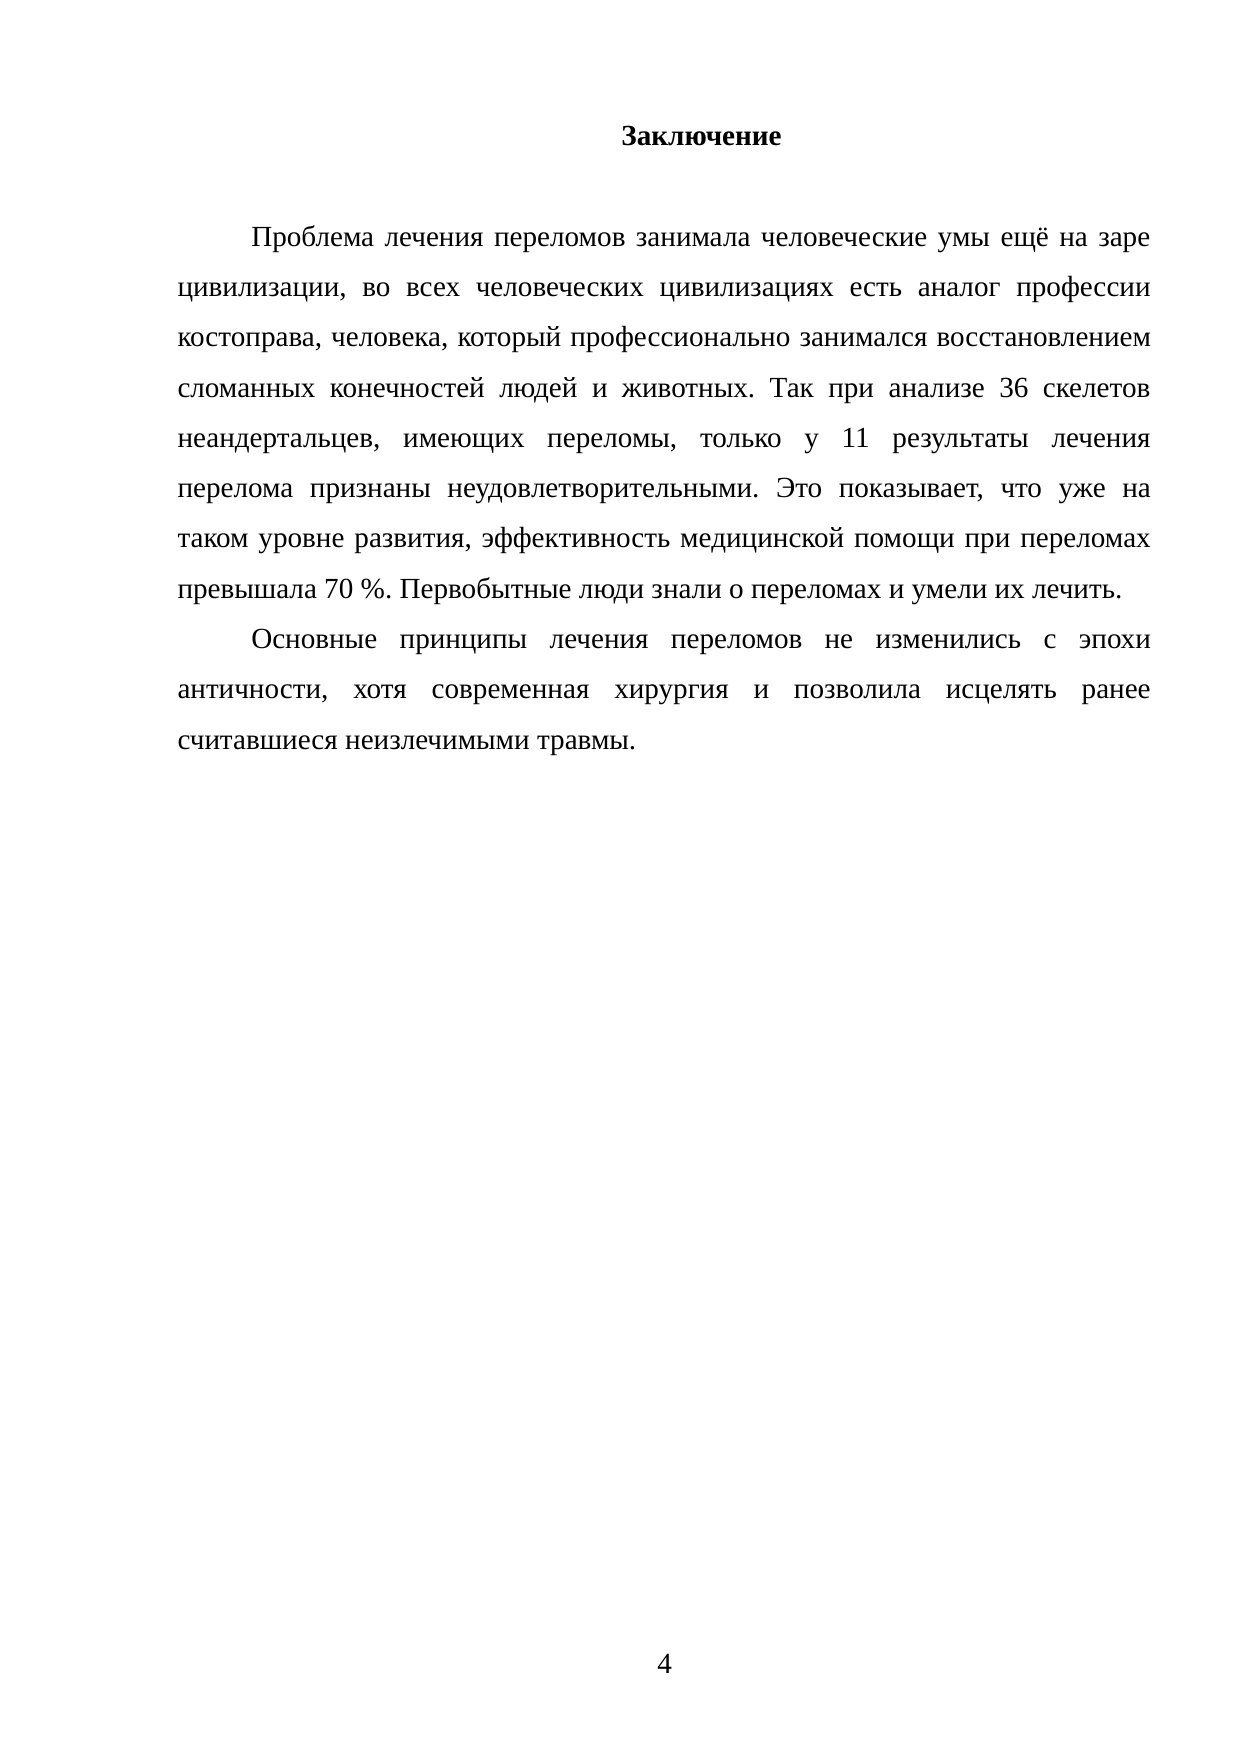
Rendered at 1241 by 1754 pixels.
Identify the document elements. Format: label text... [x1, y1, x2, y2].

text Проблема лечения переломов занимала человеческие умы ещё на заре цивилизации, во всех человеческих цивилизациях есть аналог профессии костоправа, человека, который профессионально занимался восстановлением сломанных конечностей людей и животных. Так при анализе 36 скелетов неандертальцев, имеющих переломы, только у 11 результаты лечения перелома признаны неудовлетворительными. Это показывает, что уже на таком уровне развития, эффективность медицинской помощи при переломах превышала 70 %. Первобытные люди знали о переломах и умели их лечить. [177, 219, 1152, 604]
text Основные принципы лечения переломов не изменились с эпохи античности, хотя современная хирургия и позволила исцелять ранее считавшиеся неизлечимыми травмы. [177, 621, 1152, 755]
text Заключение [177, 118, 1152, 152]
